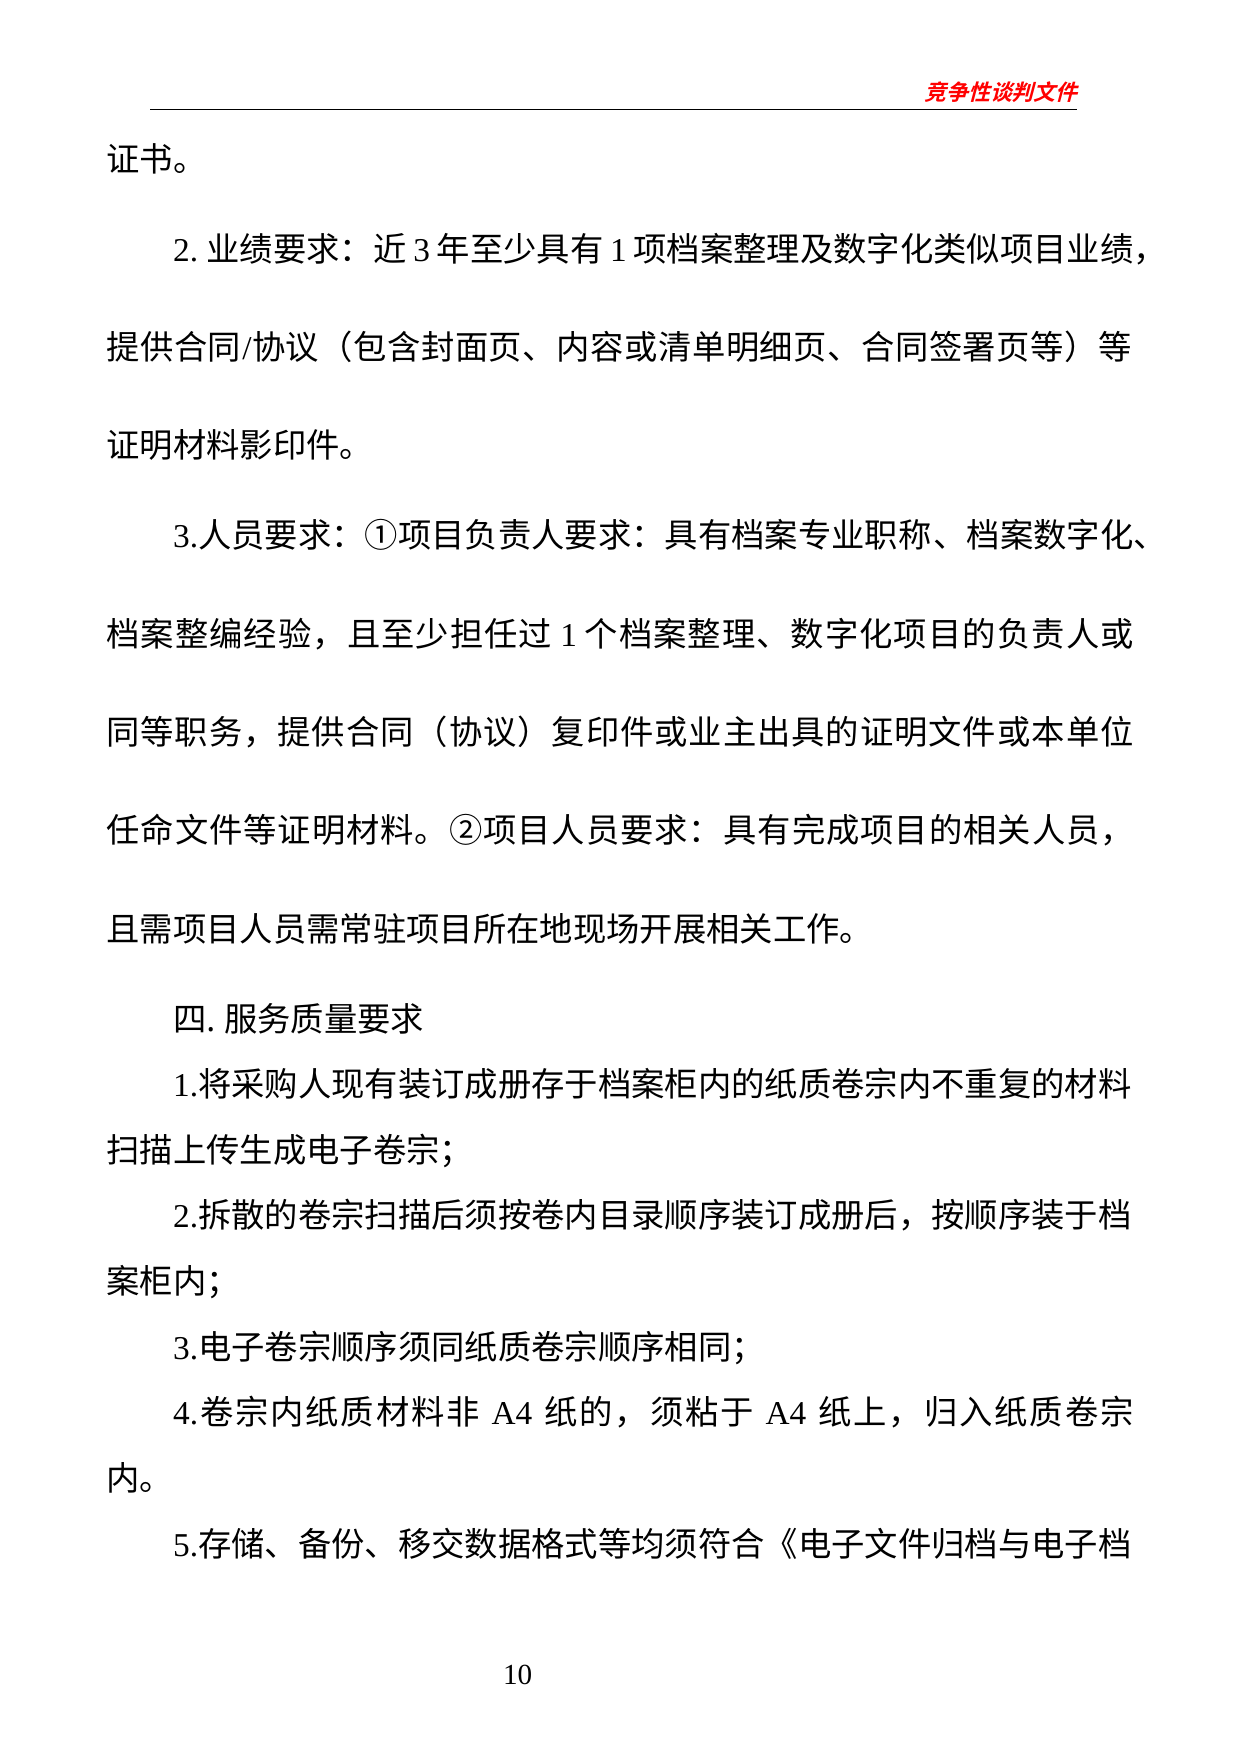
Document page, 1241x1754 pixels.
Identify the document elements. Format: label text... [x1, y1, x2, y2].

text 3.电子卷宗顺序须同纸质卷宗顺序相同； [106, 1312, 1134, 1377]
text 3.人员要求：①项目负责人要求：具有档案专业职称、档案数字化、档案整编经验，且至少担任过1个档案整理、数字化项目的负责人或同等职务，提供合同（协议）复印件或业主出具的证明文件或本单位任命文件等证明材料。②项目人员要求：具有完成项目的相关人员，且需项目人员需常驻项目所在地现场开展相关工作。 [106, 500, 1134, 960]
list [106, 124, 1134, 190]
text 2.拆散的卷宗扫描后须按卷内目录顺序装订成册后，按顺序装于档案柜内； [106, 1181, 1134, 1312]
text 4.卷宗内纸质材料非 A4 纸的，须粘于 A4 纸上，归入纸质卷宗内。 [106, 1377, 1134, 1509]
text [106, 1509, 1134, 1574]
text 1.将采购人现有装订成册存于档案柜内的纸质卷宗内不重复的材料扫描上传生成电子卷宗； [106, 1049, 1134, 1181]
text 四. 服务质量要求 [106, 984, 1134, 1049]
text 2. 业绩要求：近3年至少具有1项档案整理及数字化类似项目业绩，提供合同/协议（包含封面页、内容或清单明细页、合同签署页等）等证明材料影印件。 [106, 214, 1134, 476]
